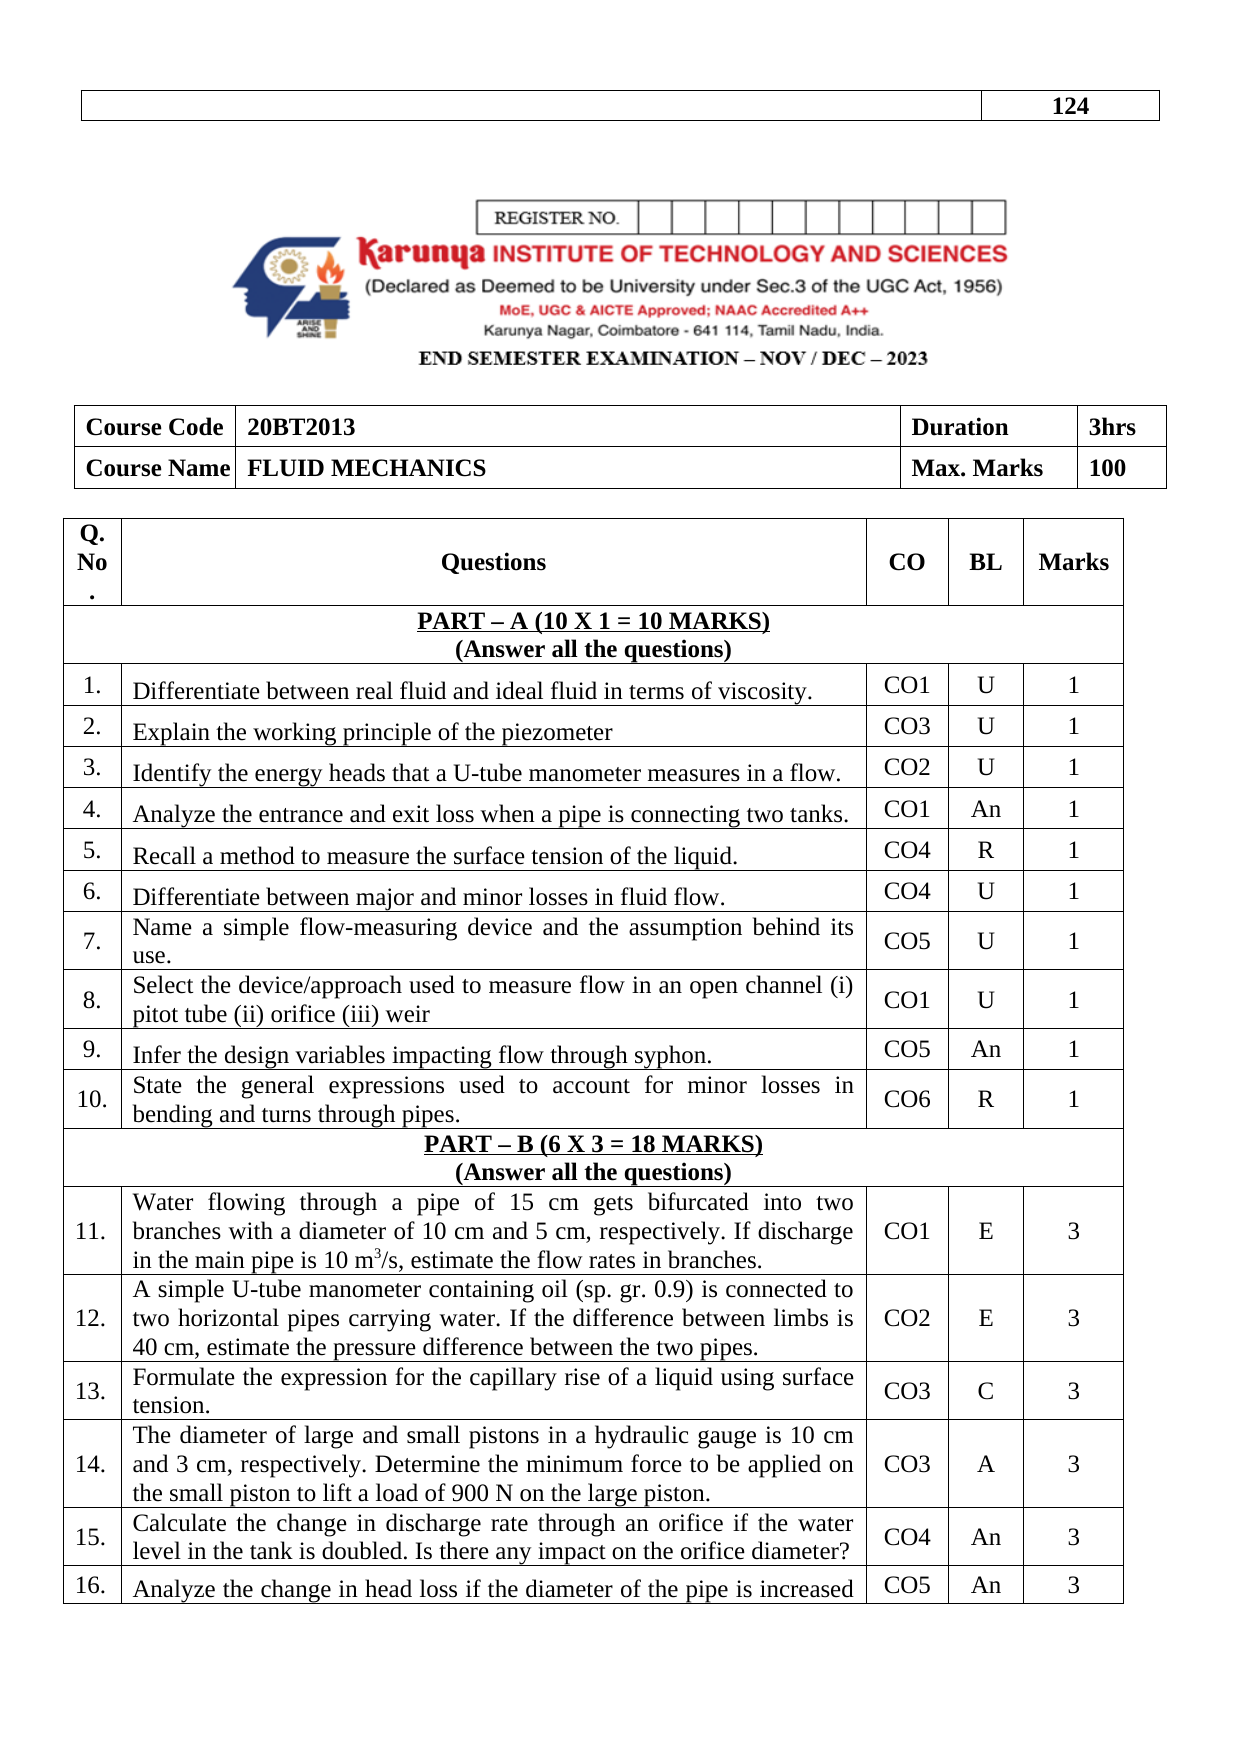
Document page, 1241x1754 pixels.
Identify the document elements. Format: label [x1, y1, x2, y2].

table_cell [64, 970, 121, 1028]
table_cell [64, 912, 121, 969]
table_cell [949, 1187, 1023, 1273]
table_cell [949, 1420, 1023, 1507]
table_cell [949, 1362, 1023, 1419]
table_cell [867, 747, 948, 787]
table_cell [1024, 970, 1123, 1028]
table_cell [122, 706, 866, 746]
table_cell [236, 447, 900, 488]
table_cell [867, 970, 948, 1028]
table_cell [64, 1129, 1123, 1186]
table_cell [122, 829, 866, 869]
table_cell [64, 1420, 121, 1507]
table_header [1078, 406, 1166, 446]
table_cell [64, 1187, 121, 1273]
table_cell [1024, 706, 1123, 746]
picture [229, 178, 1011, 377]
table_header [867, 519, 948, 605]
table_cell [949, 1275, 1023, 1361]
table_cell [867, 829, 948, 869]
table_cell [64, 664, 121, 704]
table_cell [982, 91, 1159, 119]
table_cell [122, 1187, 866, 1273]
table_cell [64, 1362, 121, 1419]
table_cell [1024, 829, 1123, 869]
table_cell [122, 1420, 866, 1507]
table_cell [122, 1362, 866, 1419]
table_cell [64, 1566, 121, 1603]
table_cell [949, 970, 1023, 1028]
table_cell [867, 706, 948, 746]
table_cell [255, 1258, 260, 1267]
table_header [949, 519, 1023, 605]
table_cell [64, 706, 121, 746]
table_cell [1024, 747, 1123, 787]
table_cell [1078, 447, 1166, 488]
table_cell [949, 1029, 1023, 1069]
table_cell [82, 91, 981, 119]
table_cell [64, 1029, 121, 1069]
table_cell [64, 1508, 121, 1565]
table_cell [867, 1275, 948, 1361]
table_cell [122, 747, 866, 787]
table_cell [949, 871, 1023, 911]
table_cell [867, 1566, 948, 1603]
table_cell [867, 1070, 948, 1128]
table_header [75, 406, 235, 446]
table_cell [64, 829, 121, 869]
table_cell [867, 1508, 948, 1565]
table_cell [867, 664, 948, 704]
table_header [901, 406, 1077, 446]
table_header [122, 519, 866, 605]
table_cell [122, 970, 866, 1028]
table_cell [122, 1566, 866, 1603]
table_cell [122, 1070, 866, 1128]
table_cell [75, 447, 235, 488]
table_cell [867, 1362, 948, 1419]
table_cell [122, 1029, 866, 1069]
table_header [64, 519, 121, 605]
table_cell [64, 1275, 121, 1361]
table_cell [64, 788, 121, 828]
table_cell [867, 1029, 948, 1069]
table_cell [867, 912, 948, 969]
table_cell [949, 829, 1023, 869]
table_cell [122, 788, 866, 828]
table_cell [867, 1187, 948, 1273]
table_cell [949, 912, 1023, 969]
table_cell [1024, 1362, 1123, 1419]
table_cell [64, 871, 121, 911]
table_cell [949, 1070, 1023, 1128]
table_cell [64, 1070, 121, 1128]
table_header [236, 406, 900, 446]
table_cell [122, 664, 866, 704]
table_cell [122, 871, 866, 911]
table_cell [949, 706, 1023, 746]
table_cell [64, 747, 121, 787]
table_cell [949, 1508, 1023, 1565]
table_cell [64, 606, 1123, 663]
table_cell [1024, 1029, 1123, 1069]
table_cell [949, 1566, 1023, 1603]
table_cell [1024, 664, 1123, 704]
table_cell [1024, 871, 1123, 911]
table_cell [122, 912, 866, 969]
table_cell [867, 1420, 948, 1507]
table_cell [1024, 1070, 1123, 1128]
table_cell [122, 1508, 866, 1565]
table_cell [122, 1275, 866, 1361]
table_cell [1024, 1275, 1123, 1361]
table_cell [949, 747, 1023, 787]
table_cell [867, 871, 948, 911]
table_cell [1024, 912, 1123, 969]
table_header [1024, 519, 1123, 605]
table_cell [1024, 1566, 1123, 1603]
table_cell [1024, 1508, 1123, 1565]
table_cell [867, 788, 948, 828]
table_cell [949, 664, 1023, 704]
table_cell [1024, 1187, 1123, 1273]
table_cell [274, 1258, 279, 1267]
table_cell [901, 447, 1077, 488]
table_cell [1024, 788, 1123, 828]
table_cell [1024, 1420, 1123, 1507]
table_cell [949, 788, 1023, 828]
